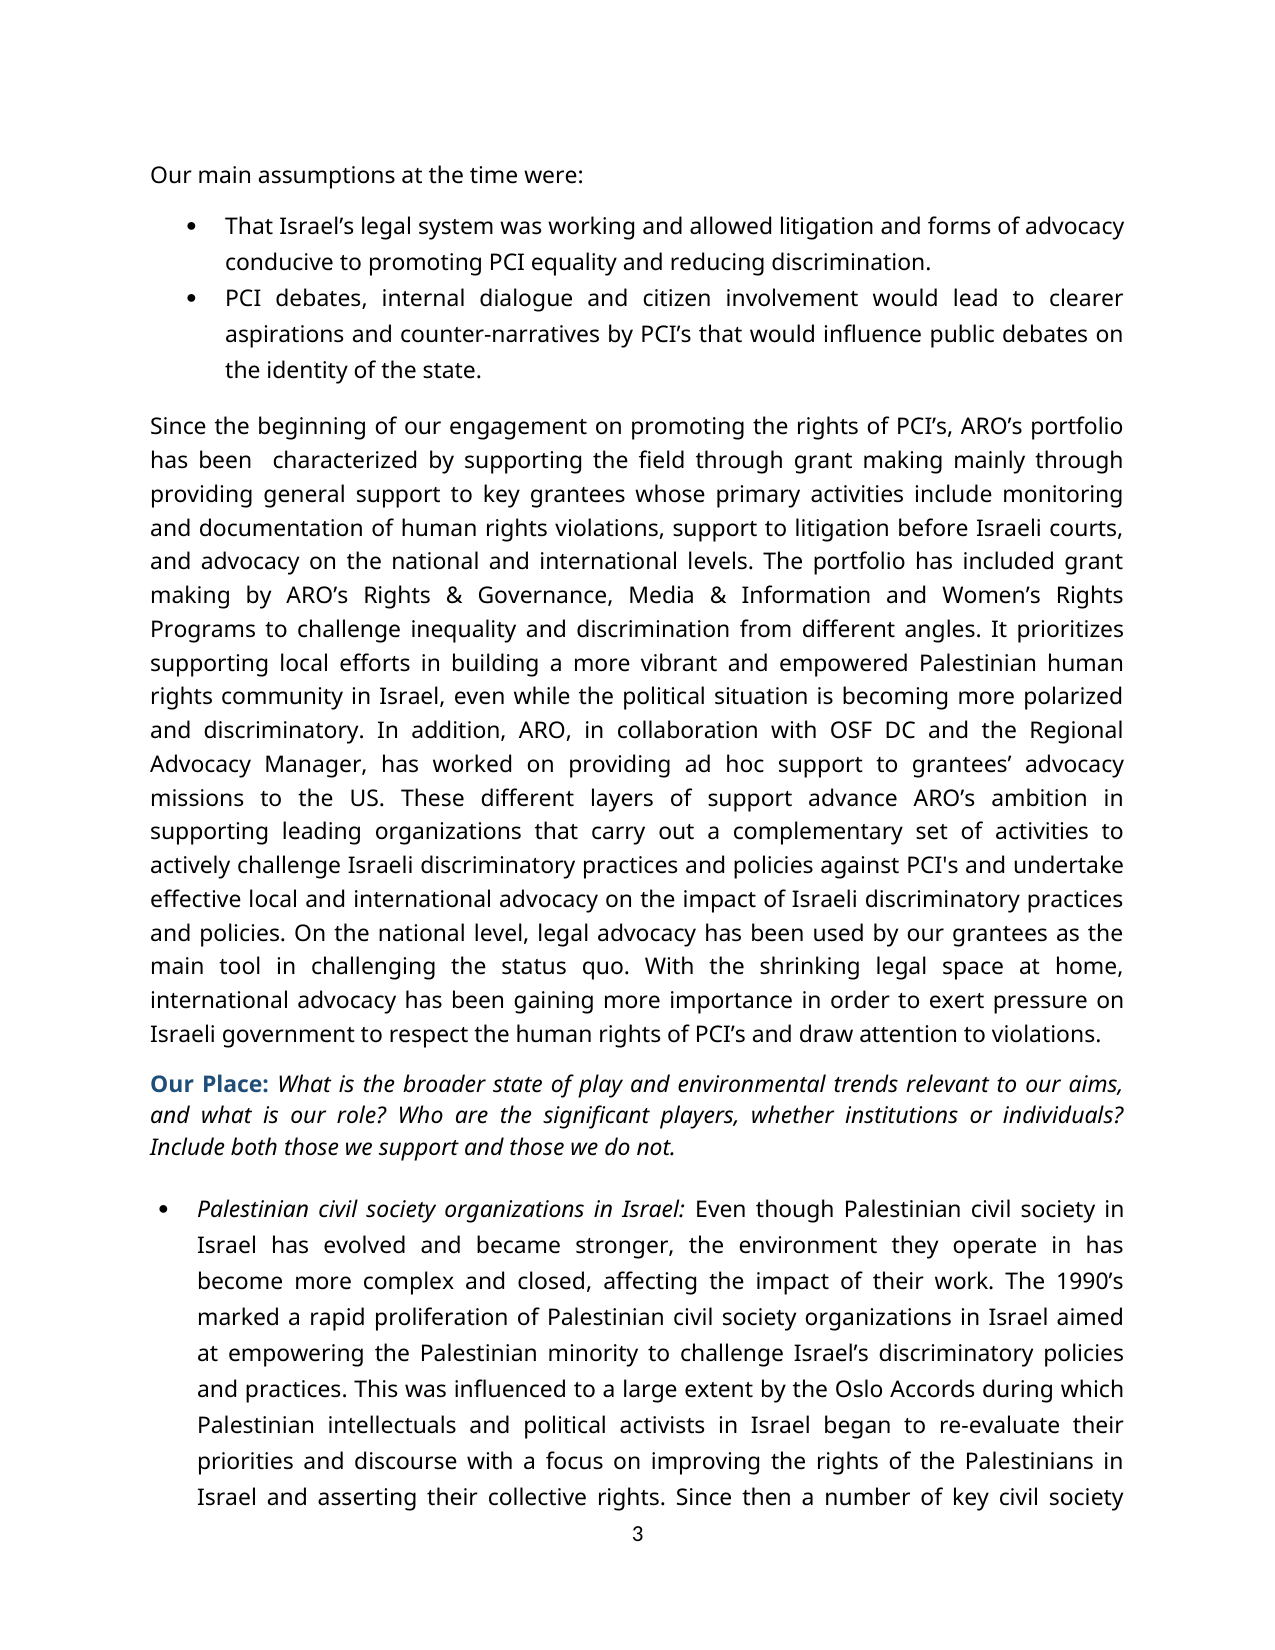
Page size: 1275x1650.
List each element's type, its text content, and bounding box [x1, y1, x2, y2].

text Since the beginning of our engagement on promoting the rights of PCI’s, ARO’s portfolio has been characterized by supporting the field through grant making mainly through providing general support to key grantees whose primary activities include monitoring and documentation of human rights violations, support to litigation before Israeli courts, and advocacy on the national and international levels. The portfolio has included grant making by ARO’s Rights & Governance, Media & Information and Women’s Rights Programs to challenge inequality and discrimination from different angles. It prioritizes supporting local efforts in building a more vibrant and empowered Palestinian human rights community in Israel, even while the political situation is becoming more polarized and discriminatory. In addition, ARO, in collaboration with OSF DC and the Regional Advocacy Manager, has worked on providing ad hoc support to grantees’ advocacy missions to the US. These different layers of support advance ARO’s ambition in supporting leading organizations that carry out a complementary set of activities to actively challenge Israeli discriminatory practices and policies against PCI's and undertake effective local and international advocacy on the impact of Israeli discriminatory practices and policies. On the national level, legal advocacy has been used by our grantees as the main tool in challenging the status quo. With the shrinking legal space at home, international advocacy has been gaining more importance in order to exert pressure on Israeli government to respect the human rights of PCI’s and draw attention to violations. [150, 410, 1125, 1049]
text Our Place: What is the broader state of play and environmental trends relevant to our aims, and what is our role? Who are the significant players, whether institutions or individuals? Include both those we support and those we do not. [150, 1068, 1125, 1162]
list PCI debates, internal dialogue and citizen involvement would lead to clearer aspirations and counter-narratives by PCI’s that would influence public debates on the identity of the state. [187, 282, 1125, 385]
list That Israel’s legal system was working and allowed litigation and forms of advocacy conducive to promoting PCI equality and reducing discrimination. [187, 210, 1125, 277]
text Our main assumptions at the time were: [150, 159, 1125, 191]
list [159, 1193, 1125, 1512]
